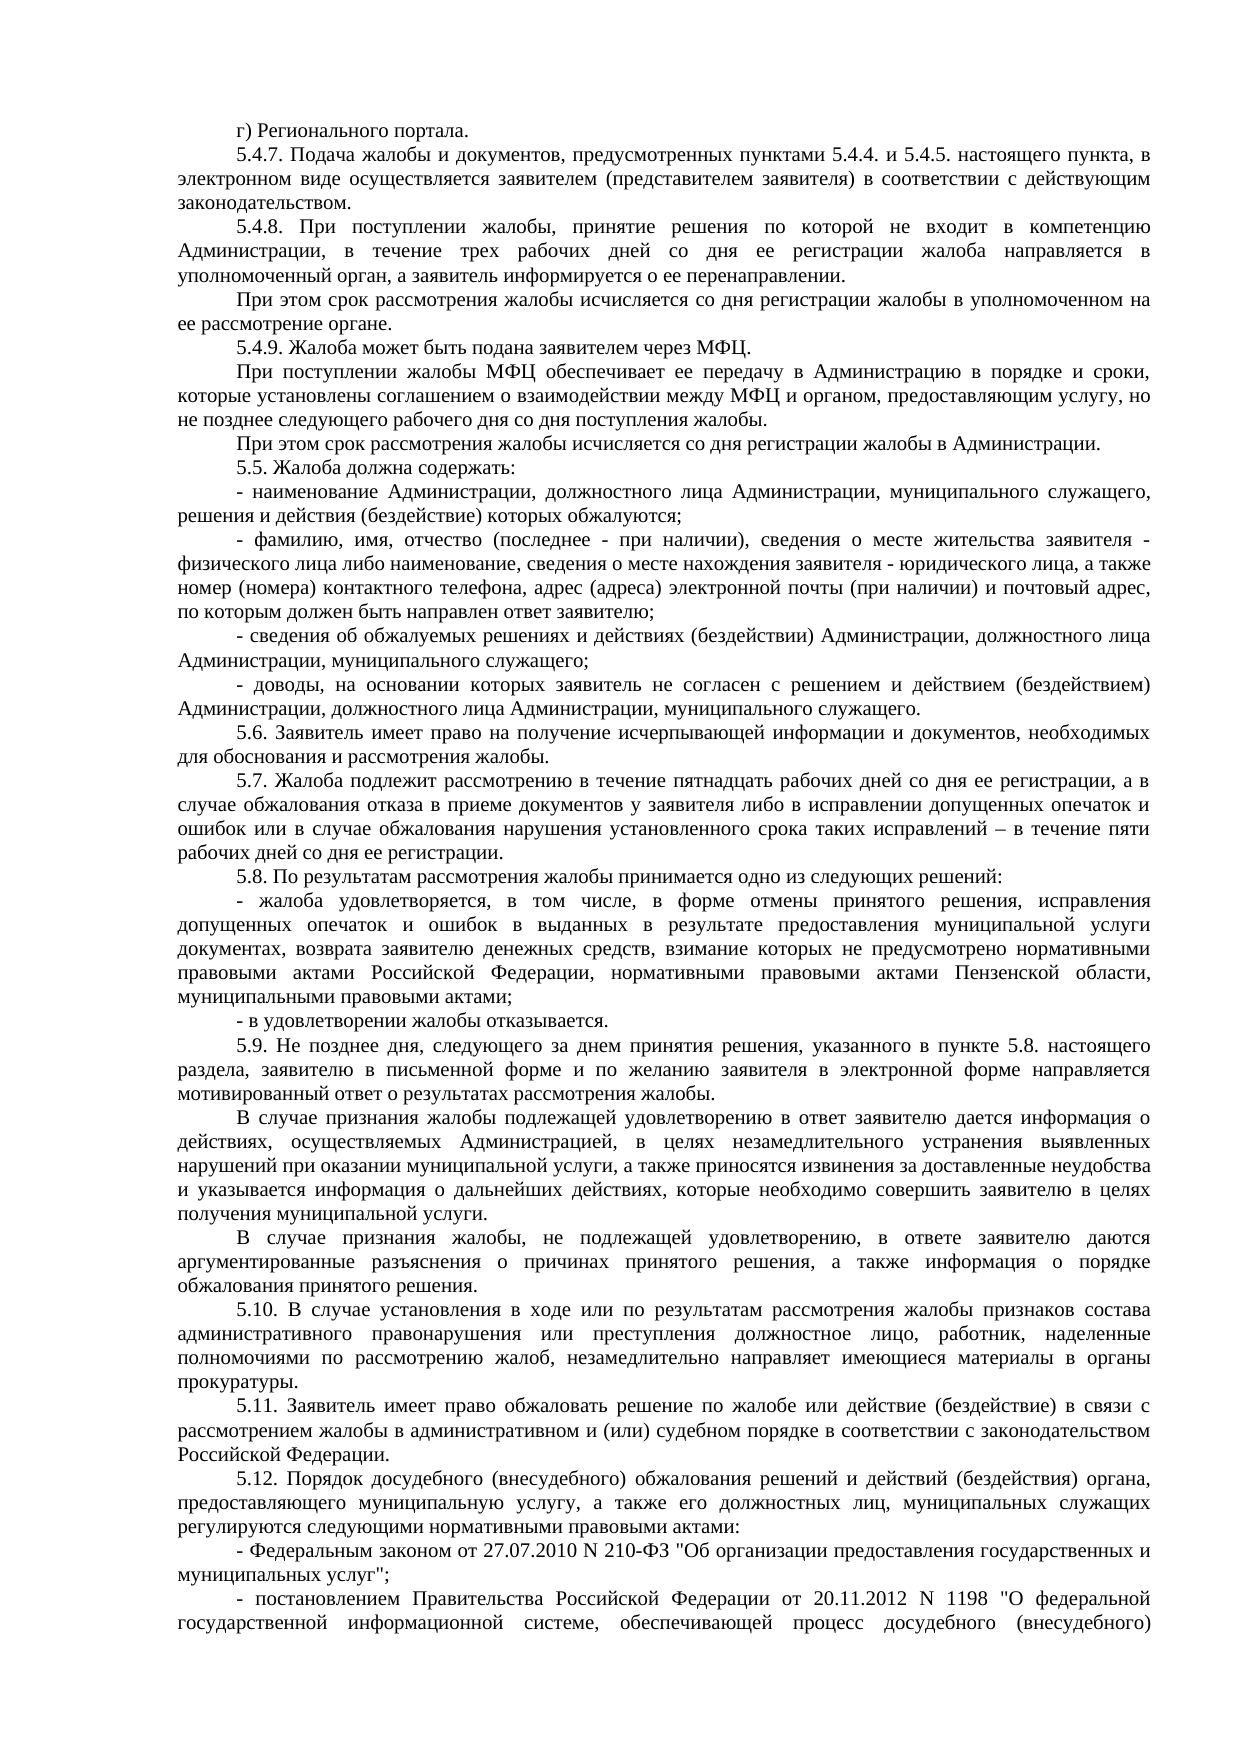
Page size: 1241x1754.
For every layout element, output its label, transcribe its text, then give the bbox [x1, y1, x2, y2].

text При этом срок рассмотрения жалобы исчисляется со дня регистрации жалобы в уполномоченном на ее рассмотрение органе. [177, 287, 1152, 335]
text В случае признания жалобы, не подлежащей удовлетворению, в ответе заявителю даются аргументированные разъяснения о причинах принятого решения, а также информация о порядке обжалования принятого решения. [177, 1225, 1152, 1297]
text г) Регионального портала. [177, 118, 1152, 142]
text - жалоба удовлетворяется, в том числе, в форме отмены принятого решения, исправления допущенных опечаток и ошибок в выданных в результате предоставления муниципальной услуги документах, возврата заявителю денежных средств, взимание которых не предусмотрено нормативными правовыми актами Российской Федерации, нормативными правовыми актами Пензенской области, муниципальными правовыми актами; [177, 888, 1152, 1008]
text 5.6. Заявитель имеет право на получение исчерпывающей информации и документов, необходимых для обоснования и рассмотрения жалобы. [177, 720, 1152, 768]
text - наименование Администрации, должностного лица Администрации, муниципального служащего, решения и действия (бездействие) которых обжалуются; [177, 479, 1152, 527]
text - сведения об обжалуемых решениях и действиях (бездействии) Администрации, должностного лица Администрации, муниципального служащего; [177, 623, 1152, 672]
text 5.4.8. При поступлении жалобы, принятие решения по которой не входит в компетенцию Администрации, в течение трех рабочих дней со дня ее регистрации жалоба направляется в уполномоченный орган, а заявитель информируется о ее перенаправлении. [177, 214, 1152, 287]
text 5.10. В случае установления в ходе или по результатам рассмотрения жалобы признаков состава административного правонарушения или преступления должностное лицо, работник, наделенные полномочиями по рассмотрению жалоб, незамедлительно направляет имеющиеся материалы в органы прокуратуры. [177, 1297, 1152, 1393]
text 5.4.7. Подача жалобы и документов, предусмотренных пунктами 5.4.4. и 5.4.5. настоящего пункта, в электронном виде осуществляется заявителем (представителем заявителя) в соответствии с действующим законодательством. [177, 142, 1152, 214]
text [177, 1586, 1152, 1634]
text 5.4.9. Жалоба может быть подана заявителем через МФЦ. [177, 335, 1152, 359]
text - Федеральным законом от 27.07.2010 N 210-ФЗ "Об организации предоставления государственных и муниципальных услуг"; [177, 1538, 1152, 1586]
text 5.7. Жалоба подлежит рассмотрению в течение пятнадцать рабочих дней со дня ее регистрации, а в случае обжалования отказа в приеме документов у заявителя либо в исправлении допущенных опечаток и ошибок или в случае обжалования нарушения установленного срока таких исправлений – в течение пяти рабочих дней со дня ее регистрации. [177, 768, 1152, 864]
text 5.5. Жалоба должна содержать: [177, 455, 1152, 479]
text 5.8. По результатам рассмотрения жалобы принимается одно из следующих решений: [177, 864, 1152, 888]
text 5.11. Заявитель имеет право обжаловать решение по жалобе или действие (бездействие) в связи с рассмотрением жалобы в административном и (или) судебном порядке в соответствии с законодательством Российской Федерации. [177, 1393, 1152, 1466]
text 5.12. Порядок досудебного (внесудебного) обжалования решений и действий (бездействия) органа, предоставляющего муниципальную услугу, а также его должностных лиц, муниципальных служащих регулируются следующими нормативными правовыми актами: [177, 1466, 1152, 1538]
text - фамилию, имя, отчество (последнее - при наличии), сведения о месте жительства заявителя - физического лица либо наименование, сведения о месте нахождения заявителя - юридического лица, а также номер (номера) контактного телефона, адрес (адреса) электронной почты (при наличии) и почтовый адрес, по которым должен быть направлен ответ заявителю; [177, 527, 1152, 623]
text При поступлении жалобы МФЦ обеспечивает ее передачу в Администрацию в порядке и сроки, которые установлены соглашением о взаимодействии между МФЦ и органом, предоставляющим услугу, но не позднее следующего рабочего дня со дня поступления жалобы. [177, 359, 1152, 431]
text При этом срок рассмотрения жалобы исчисляется со дня регистрации жалобы в Администрации. [177, 431, 1152, 455]
text 5.9. Не позднее дня, следующего за днем принятия решения, указанного в пункте 5.8. настоящего раздела, заявителю в письменной форме и по желанию заявителя в электронной форме направляется мотивированный ответ о результатах рассмотрения жалобы. [177, 1032, 1152, 1105]
text - доводы, на основании которых заявитель не согласен с решением и действием (бездействием) Администрации, должностного лица Администрации, муниципального служащего. [177, 672, 1152, 720]
text В случае признания жалобы подлежащей удовлетворению в ответ заявителю дается информация о действиях, осуществляемых Администрацией, в целях незамедлительного устранения выявленных нарушений при оказании муниципальной услуги, а также приносятся извинения за доставленные неудобства и указывается информация о дальнейших действиях, которые необходимо совершить заявителю в целях получения муниципальной услуги. [177, 1105, 1152, 1225]
text - в удовлетворении жалобы отказывается. [177, 1008, 1152, 1032]
